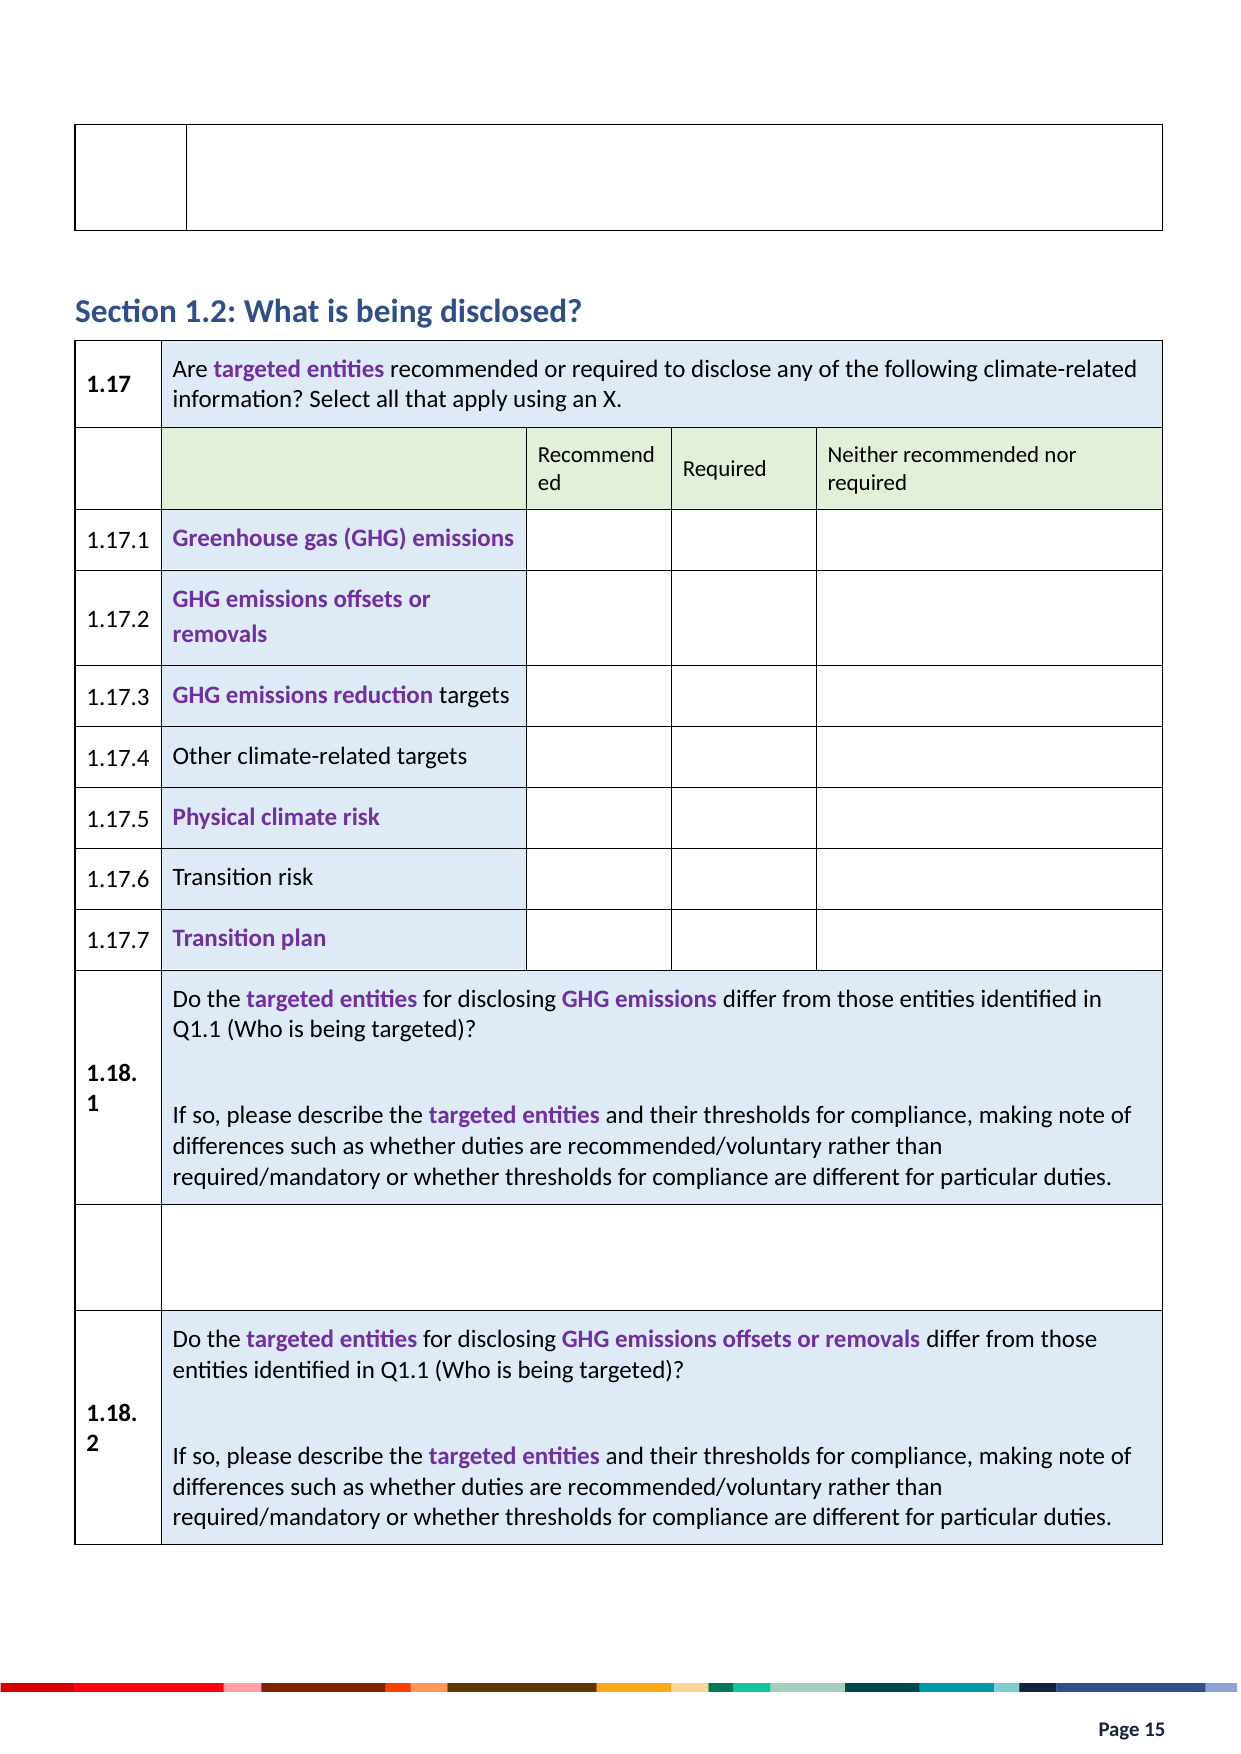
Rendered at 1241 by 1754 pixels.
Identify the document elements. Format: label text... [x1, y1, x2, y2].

table_cell [76, 428, 161, 509]
table_cell [817, 571, 1162, 665]
table_cell [527, 571, 671, 665]
table_cell 1.18.1 [76, 971, 161, 1204]
table_cell [672, 727, 816, 787]
table_cell [672, 910, 816, 969]
table_header Are targeted entities recommended or required to disclose any of the following climate-related information? Select all that apply using an X. [162, 341, 1162, 427]
table_cell Required [672, 428, 816, 509]
table_cell [527, 849, 671, 909]
table_cell [817, 510, 1162, 569]
table_cell 1.17.6 [76, 849, 161, 909]
table_cell Other climate-related targets [162, 727, 526, 787]
table_cell [817, 788, 1162, 848]
table_cell [817, 727, 1162, 787]
picture [0, 1683, 1236, 1692]
table_cell Transition plan [162, 910, 526, 969]
table_cell Recommended [527, 428, 671, 509]
table_cell [527, 510, 671, 569]
table_cell Do the targeted entities for disclosing GHG emissions offsets or removals differ from those entities identified in Q1.1 (Who is being targeted)? If so, please describe the targeted entities and their thresholds for compliance, making note of differences such as whether duties are recommended/voluntary rather than required/mandatory or whether thresholds for compliance are different for particular duties. [162, 1311, 1162, 1544]
table_cell 1.17.7 [76, 910, 161, 969]
table_cell [527, 788, 671, 848]
table_cell [672, 849, 816, 909]
table_cell [162, 1205, 1162, 1310]
table_cell Transition risk [162, 849, 526, 909]
table_cell [76, 125, 186, 230]
table_cell Physical climate risk [162, 788, 526, 848]
table_cell 1.17.2 [76, 571, 161, 665]
table_cell [672, 571, 816, 665]
table_cell [527, 910, 671, 969]
table_cell [162, 428, 526, 509]
table_cell [672, 788, 816, 848]
table_cell 1.18.2 [76, 1311, 161, 1544]
table_cell [817, 910, 1162, 969]
table_cell [817, 666, 1162, 726]
table_cell GHG emissions reduction targets [162, 666, 526, 726]
table_cell 1.17.4 [76, 727, 161, 787]
table_cell [527, 727, 671, 787]
table_cell [672, 666, 816, 726]
table_cell Greenhouse gas (GHG) emissions [162, 510, 526, 569]
table_cell [817, 849, 1162, 909]
table_cell [672, 510, 816, 569]
table_header 1.17 [76, 341, 161, 427]
table_cell [187, 125, 1162, 230]
table_cell 1.17.3 [76, 666, 161, 726]
subtitle Section 1.2: What is being disclosed? [75, 291, 1165, 331]
table_cell GHG emissions offsets or removals [162, 571, 526, 665]
table_cell [527, 666, 671, 726]
table_cell Do the targeted entities for disclosing GHG emissions differ from those entities identified in Q1.1 (Who is being targeted)? If so, please describe the targeted entities and their thresholds for compliance, making note of differences such as whether duties are recommended/voluntary rather than required/mandatory or whether thresholds for compliance are different for particular duties. [162, 971, 1162, 1204]
table_cell [76, 1205, 161, 1310]
table_cell 1.17.1 [76, 510, 161, 569]
table_cell Neither recommended nor required [817, 428, 1162, 509]
table_cell 1.17.5 [76, 788, 161, 848]
